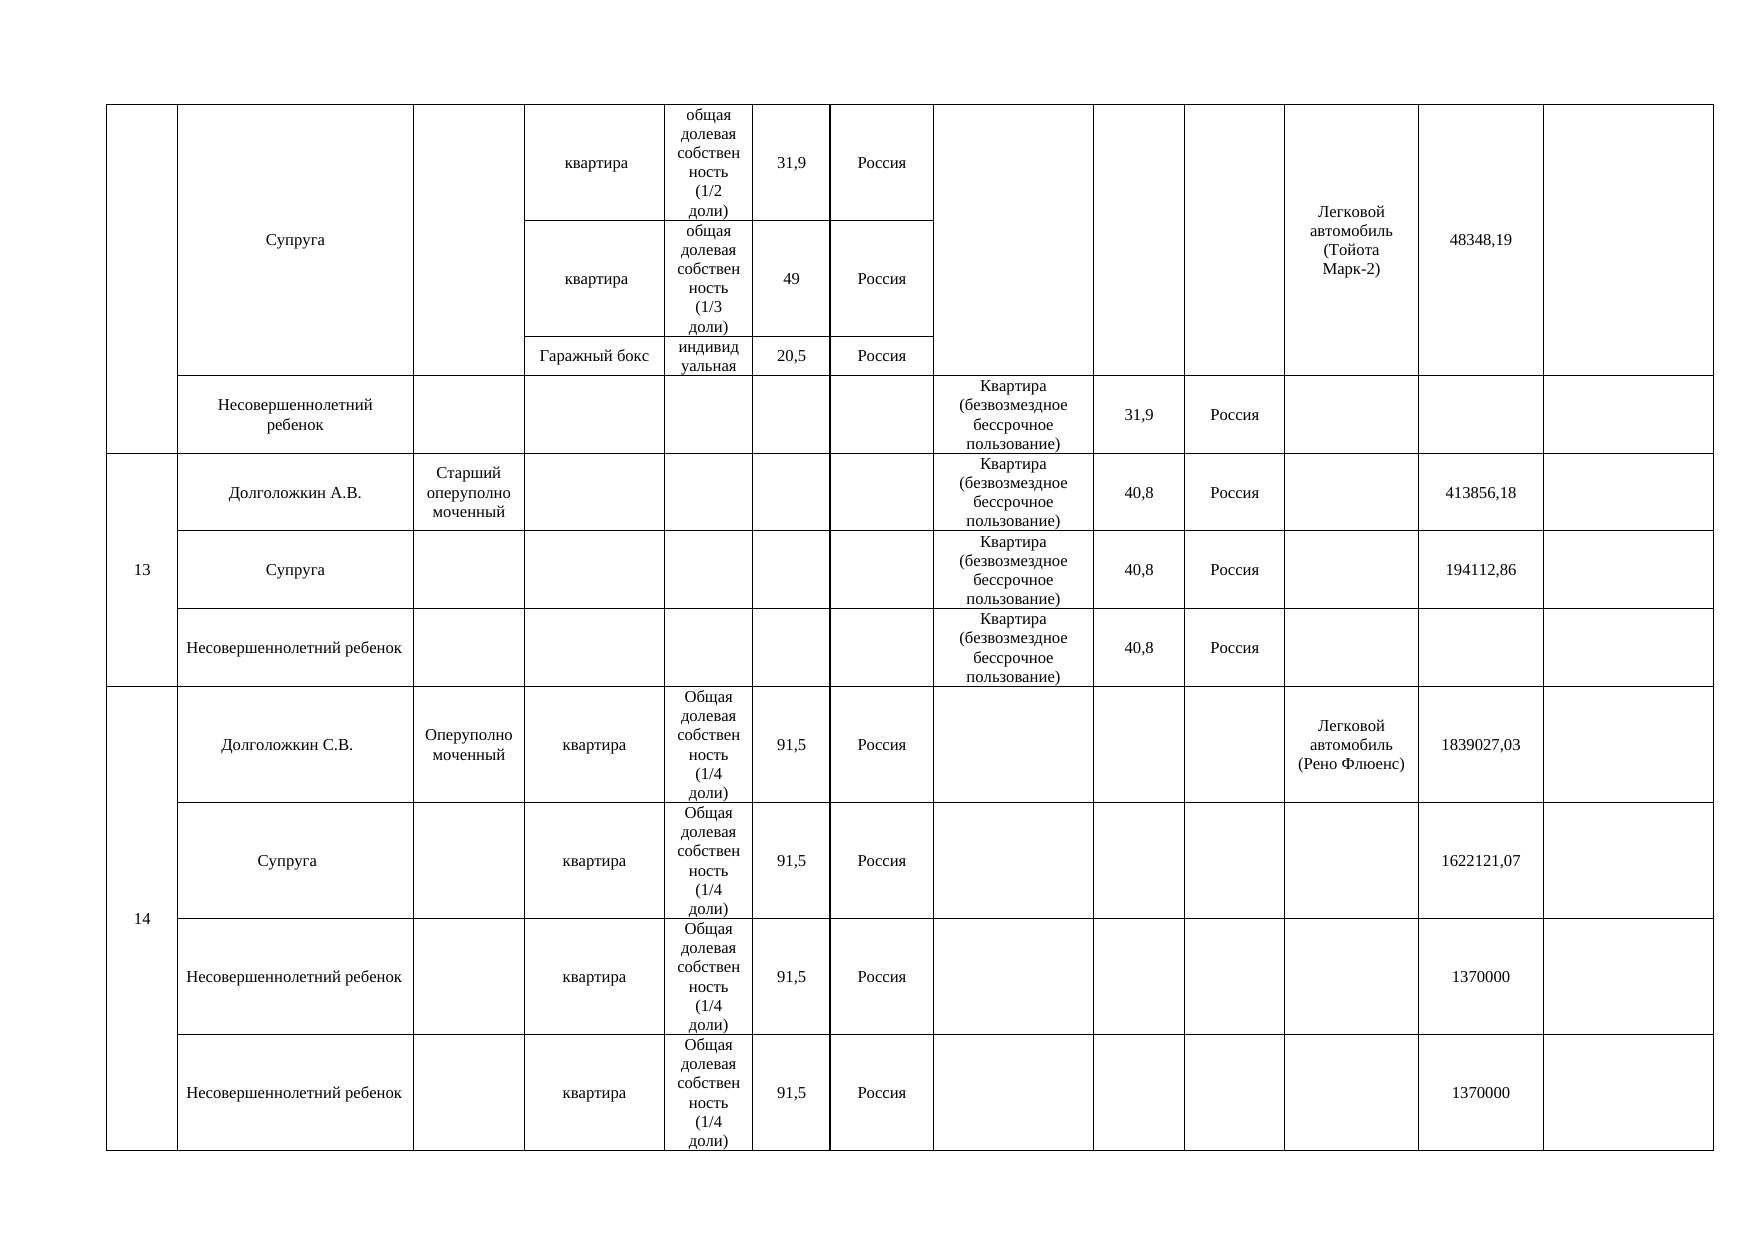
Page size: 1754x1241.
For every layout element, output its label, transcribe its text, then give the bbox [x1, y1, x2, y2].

table_cell [414, 609, 524, 686]
table_cell 40,8 [1094, 454, 1184, 530]
table_cell Несовершеннолетний ребенок [178, 609, 413, 686]
table_cell Россия [831, 687, 933, 802]
table_cell индивидуальная [665, 337, 752, 375]
table_cell [1285, 454, 1418, 530]
table_cell квартира [525, 221, 664, 336]
table_cell Общая долевая собственность (1/4 доли) [665, 1035, 752, 1150]
table_cell 413856,18 [1419, 454, 1543, 530]
table_cell [1544, 376, 1713, 453]
table_cell квартира [525, 105, 664, 219]
table_cell [1419, 609, 1543, 686]
table_cell [414, 105, 524, 375]
table_cell Россия [831, 919, 933, 1034]
table_cell [1185, 1035, 1284, 1150]
table_cell [934, 1035, 1093, 1150]
table_cell [753, 376, 829, 453]
table_cell [1544, 609, 1713, 686]
table_cell [665, 531, 752, 608]
table_cell Россия [831, 803, 933, 918]
table_cell общая долевая собственность (1/3 доли) [665, 221, 752, 336]
table_cell [934, 803, 1093, 918]
table_cell Несовершеннолетний ребенок [178, 919, 413, 1034]
table_cell [753, 531, 829, 608]
table_cell Гаражный бокс [525, 337, 664, 375]
table_cell Квартира (безвозмездное бессрочное пользование) [934, 609, 1093, 686]
table_cell Россия [831, 105, 933, 219]
table_cell Общая долевая собственность (1/4 доли) [665, 919, 752, 1034]
table_cell Долголожкин С.В. [178, 687, 413, 802]
table_cell 14 [107, 687, 177, 1150]
table_cell 194112,86 [1419, 531, 1543, 608]
table_cell Супруга [178, 531, 413, 608]
table_cell 1622121,07 [1419, 803, 1543, 918]
table_cell 49 [753, 221, 829, 336]
table_cell [414, 803, 524, 918]
table_cell [1094, 919, 1184, 1034]
table_cell 1839027,03 [1419, 687, 1543, 802]
table_cell [665, 609, 752, 686]
table_cell [934, 105, 1093, 375]
table_cell [831, 376, 933, 453]
table_cell Россия [1185, 531, 1284, 608]
table_cell [831, 531, 933, 608]
table_cell Легковой автомобиль (Тойота Марк-2) [1285, 105, 1418, 375]
table_cell Квартира (безвозмездное бессрочное пользование) [934, 376, 1093, 453]
table_cell Оперуполномоченный [414, 687, 524, 802]
table_cell Квартира (безвозмездное бессрочное пользование) [934, 531, 1093, 608]
table_cell 91,5 [753, 803, 829, 918]
table_cell [414, 919, 524, 1034]
table_cell [1185, 919, 1284, 1034]
table_cell [414, 1035, 524, 1150]
table_cell [1094, 105, 1184, 375]
table_cell [525, 609, 664, 686]
table_cell 91,5 [753, 1035, 829, 1150]
table_cell [1094, 1035, 1184, 1150]
table_cell [1185, 803, 1284, 918]
table_cell [831, 454, 933, 530]
table_cell [1094, 803, 1184, 918]
table_cell [831, 609, 933, 686]
table_cell [665, 376, 752, 453]
table_cell Несовершеннолетний ребенок [178, 376, 413, 453]
table_cell Квартира (безвозмездное бессрочное пользование) [934, 454, 1093, 530]
table_cell Россия [1185, 609, 1284, 686]
table_cell [1094, 687, 1184, 802]
table_cell [934, 687, 1093, 802]
table_cell [753, 609, 829, 686]
table_cell Россия [1185, 454, 1284, 530]
table_cell 13 [107, 454, 177, 686]
table_cell квартира [525, 803, 664, 918]
table_cell 48348,19 [1419, 105, 1543, 375]
table_cell [1544, 105, 1713, 375]
table_cell Общая долевая собственность (1/4 доли) [665, 687, 752, 802]
table_cell [1285, 609, 1418, 686]
table_cell Несовершеннолетний ребенок [178, 1035, 413, 1150]
table_cell Россия [1185, 376, 1284, 453]
table_cell Общая долевая собственность (1/4 доли) [665, 803, 752, 918]
table_cell [1185, 105, 1284, 375]
table_cell 31,9 [1094, 376, 1184, 453]
table_cell Россия [831, 221, 933, 336]
table_cell Долголожкин А.В. [178, 454, 413, 530]
table_cell [1419, 376, 1543, 453]
table_cell 91,5 [753, 687, 829, 802]
table_cell [1285, 376, 1418, 453]
table_cell 31,9 [753, 105, 829, 219]
table_cell [1285, 531, 1418, 608]
table_cell [1285, 1035, 1418, 1150]
table_cell Легковой автомобиль (Рено Флюенс) [1285, 687, 1418, 802]
table_cell Россия [831, 337, 933, 375]
table_cell [414, 531, 524, 608]
table_cell Россия [831, 1035, 933, 1150]
table_cell Супруга [178, 803, 413, 918]
table_cell 91,5 [753, 919, 829, 1034]
table_cell квартира [525, 919, 664, 1034]
table_cell [1544, 454, 1713, 530]
table_cell [525, 376, 664, 453]
table_cell 1370000 [1419, 1035, 1543, 1150]
table_cell [1544, 1035, 1713, 1150]
table_cell [665, 454, 752, 530]
table_cell [107, 105, 177, 453]
table_cell [1185, 687, 1284, 802]
table_cell [525, 454, 664, 530]
table_cell [1544, 531, 1713, 608]
table_cell [1285, 919, 1418, 1034]
table_cell Старший оперуполномоченный [414, 454, 524, 530]
table_cell [1544, 919, 1713, 1034]
table_cell 40,8 [1094, 609, 1184, 686]
table_cell Супруга [178, 105, 413, 375]
table_cell [1544, 687, 1713, 802]
table_cell 20,5 [753, 337, 829, 375]
table_cell 1370000 [1419, 919, 1543, 1034]
table_cell квартира [525, 1035, 664, 1150]
table_cell [525, 531, 664, 608]
table_cell общая долевая собственность (1/2 доли) [665, 105, 752, 219]
table_cell [753, 454, 829, 530]
table_cell [1285, 803, 1418, 918]
table_cell квартира [525, 687, 664, 802]
table_cell 40,8 [1094, 531, 1184, 608]
table_cell [934, 919, 1093, 1034]
table_cell [414, 376, 524, 453]
table_cell [1544, 803, 1713, 918]
